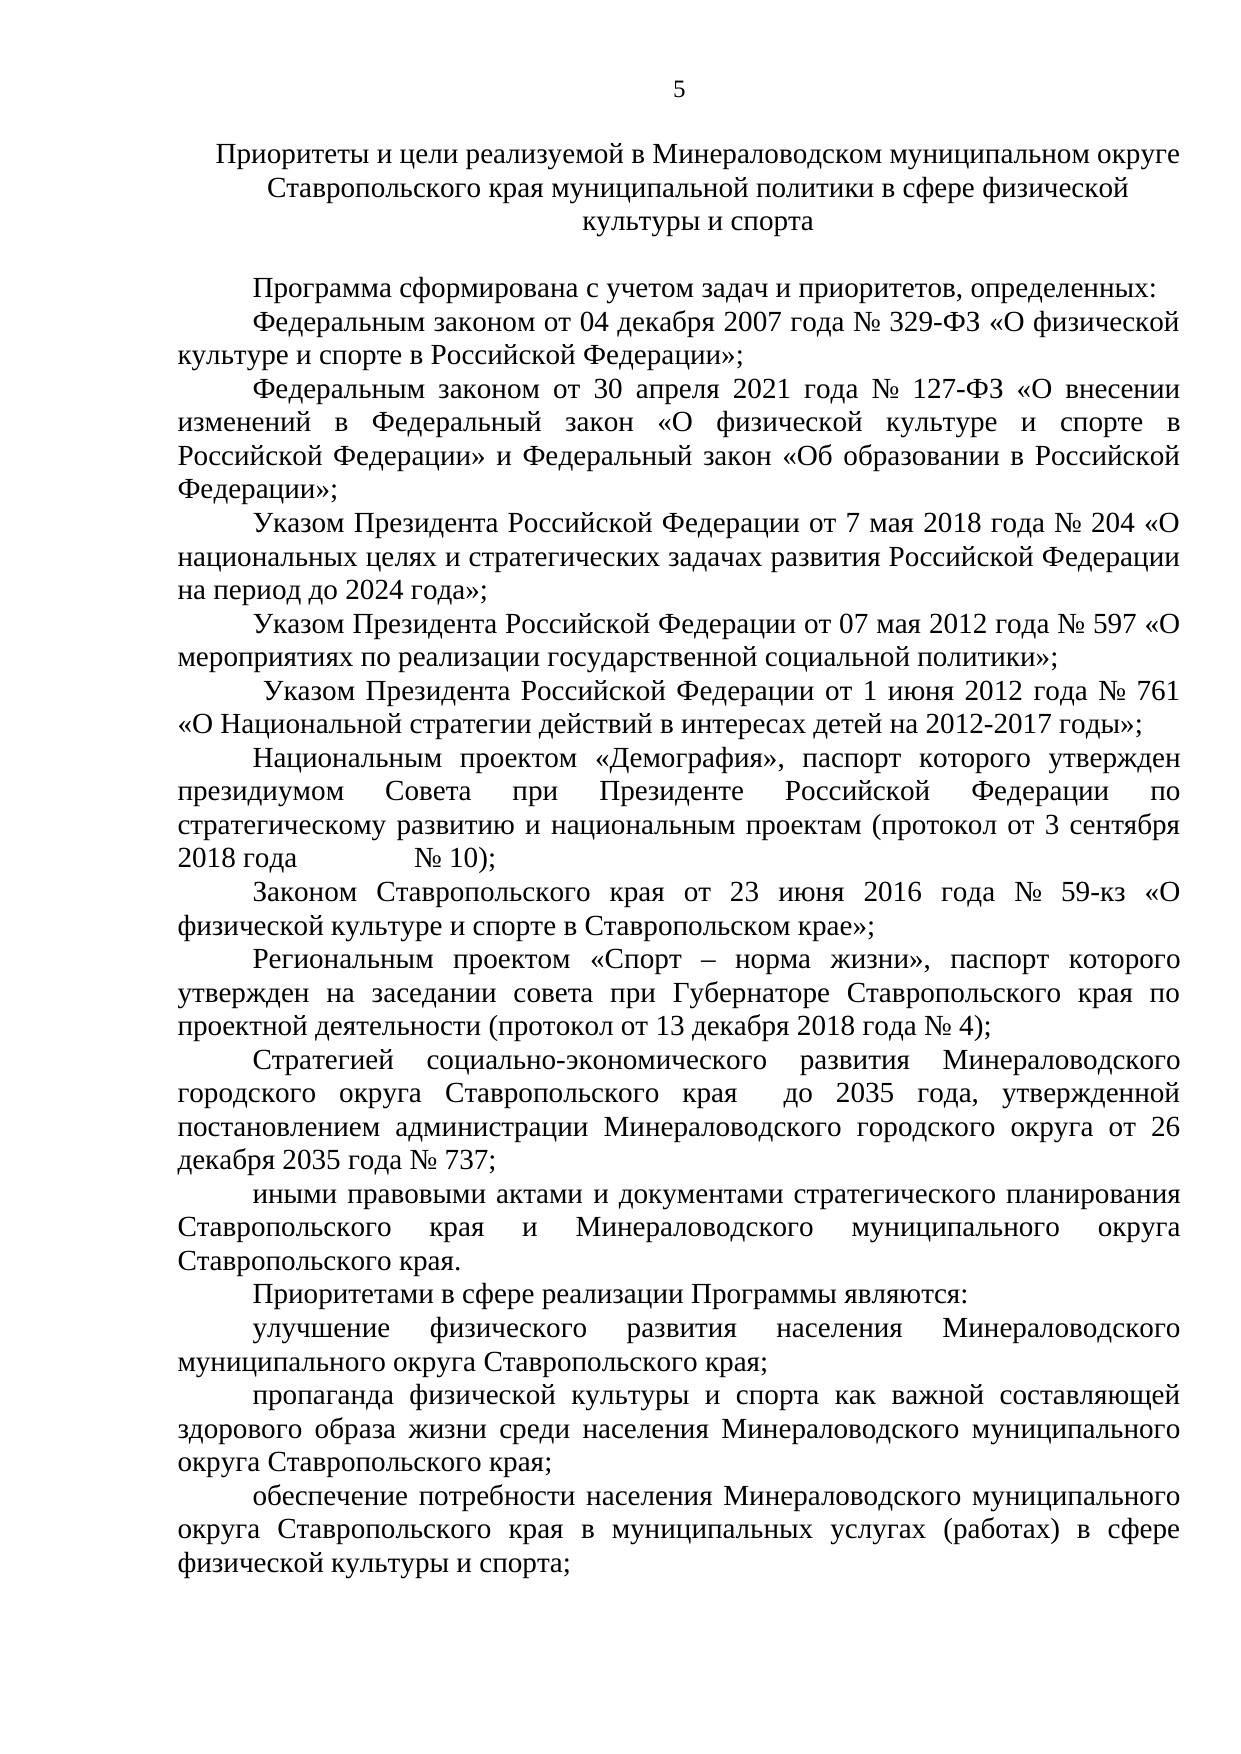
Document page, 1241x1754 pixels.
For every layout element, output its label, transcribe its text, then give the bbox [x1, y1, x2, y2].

text Национальным проектом «Демография», паспорт которого утвержден президиумом Совета при Президенте Российской Федерации по стратегическому развитию и национальным проектам (протокол от 3 сентября 2018 года № 10); [177, 740, 1181, 874]
text иными правовыми актами и документами стратегического планирования Ставропольского края и Минераловодского муниципального округа Ставропольского края. [177, 1176, 1181, 1277]
text Законом Ставропольского края от 23 июня 2016 года № 59-кз «О физической культуре и спорте в Ставропольском крае»; [177, 874, 1181, 941]
text улучшение физического развития населения Минераловодского муниципального округа Ставропольского края; [177, 1310, 1181, 1377]
text Указом Президента Российской Федерации от 1 июня 2012 года № 761 «О Национальной стратегии действий в интересах детей на 2012-2017 годы»; [177, 673, 1181, 740]
text Стратегией социально-экономического развития Минераловодского городского округа Ставропольского края до 2035 года, утвержденной постановлением администрации Минераловодского городского округа от 26 декабря 2035 года № 737; [177, 1042, 1181, 1176]
text Федеральным законом от 30 апреля 2021 года № 127-ФЗ «О внесении изменений в Федеральный закон «О физической культуре и спорте в Российской Федерации» и Федеральный закон «Об образовании в Российской Федерации»; [177, 371, 1181, 505]
text Приоритетами в сфере реализации Программы являются: [177, 1277, 1181, 1310]
text Федеральным законом от 04 декабря 2007 года № 329-ФЗ «О физической культуре и спорте в Российской Федерации»; [177, 304, 1181, 371]
text Приоритеты и цели реализуемой в Минераловодском муниципальном округе Ставропольского края муниципальной политики в сфере физической культуры и спорта [215, 136, 1181, 237]
text Программа сформирована с учетом задач и приоритетов, определенных: [177, 270, 1181, 304]
text Указом Президента Российской Федерации от 07 мая 2012 года № 597 «О мероприятиях по реализации государственной социальной политики»; [177, 606, 1181, 673]
text пропаганда физической культуры и спорта как важной составляющей здорового образа жизни среди населения Минераловодского муниципального округа Ставропольского края; [177, 1377, 1181, 1478]
text Указом Президента Российской Федерации от 7 мая 2018 года № 204 «О национальных целях и стратегических задачах развития Российской Федерации на период до 2024 года»; [177, 505, 1181, 606]
text обеспечение потребности населения Минераловодского муниципального округа Ставропольского края в муниципальных услугах (работах) в сфере физической культуры и спорта; [177, 1478, 1181, 1578]
text Региональным проектом «Спорт – норма жизни», паспорт которого утвержден на заседании совета при Губернаторе Ставропольского края по проектной деятельности (протокол от 13 декабря 2018 года № 4); [177, 941, 1181, 1042]
